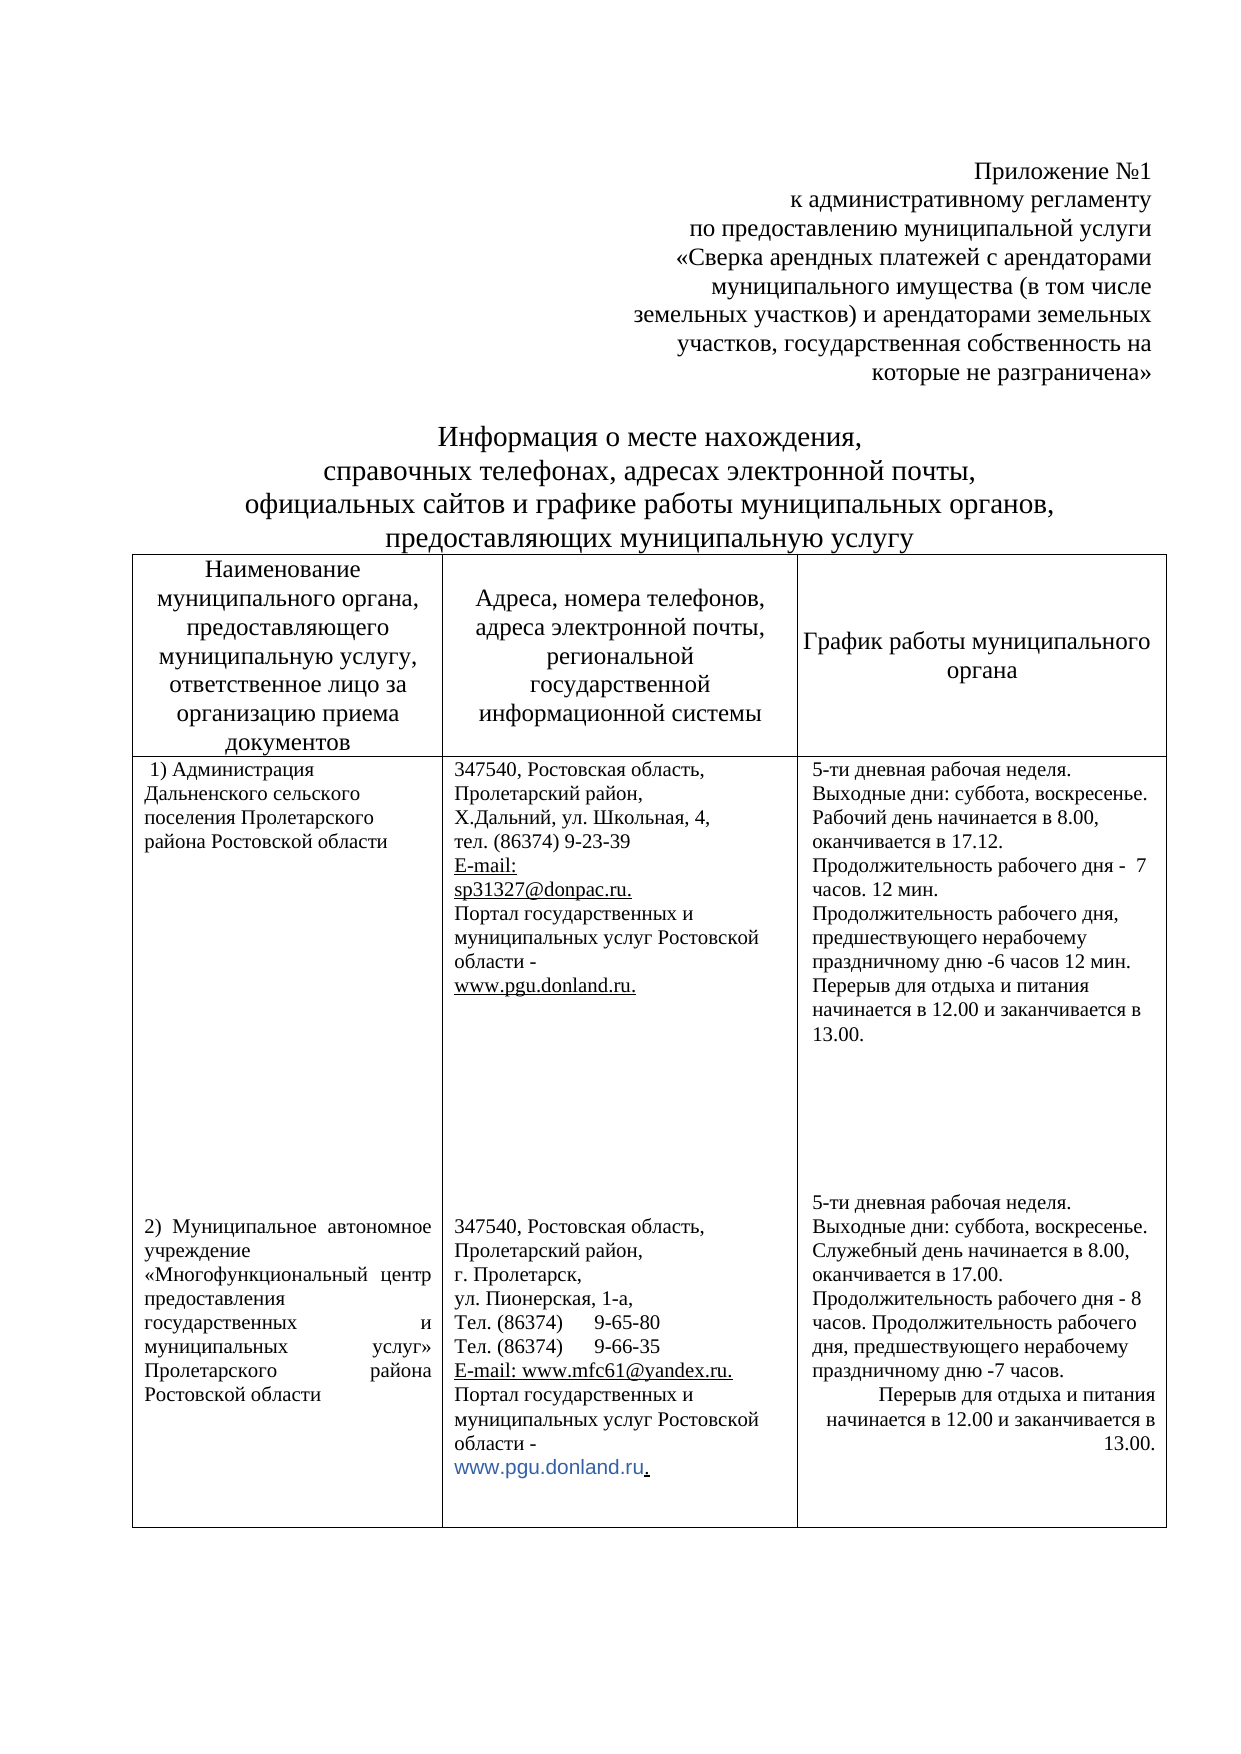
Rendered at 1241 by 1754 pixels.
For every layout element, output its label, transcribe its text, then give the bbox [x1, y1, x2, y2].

text Информация о месте нахождения, [148, 419, 1152, 453]
table_header График работы муниципального органа [798, 555, 1166, 756]
table_cell 5-ти дневная рабочая неделя. Выходные дни: суббота, воскресенье. Рабочий день начинается в 8.00, оканчивается в 17.12. Продолжительность рабочего дня - 7 часов. 12 мин. Продолжительность рабочего дня, предшествующего нерабочему праздничному дню -6 часов 12 мин. Перерыв для отдыха и питания начинается в 12.00 и заканчивается в 13.00. 5-ти дневная рабочая неделя. Выходные дни: суббота, воскресенье. Служебный день начинается в 8.00, оканчивается в 17.00. Продолжительность рабочего дня - 8 часов. Продолжительность рабочего дня, предшествующего нерабочему праздничному дню -7 часов. Перерыв для отдыха и питания начинается в 12.00 и заканчивается в 13.00. [798, 757, 1166, 1527]
text к административному регламенту [620, 184, 1152, 213]
table_cell 347540, Ростовская область, Пролетарский район, Х.Дальний, ул. Школьная, 4, тел. (86374) 9-23-39 E-mail: sp31327@donpac.ru. Портал государственных и муниципальных услуг Ростовской области - www.pgu.donland.ru. 347540, Ростовская область, Пролетарский район, г. Пролетарск, ул. Пионерская, 1-а, Тел. (86374) 9-65-80 Тел. (86374) 9-66-35 E-mail: www.mfc61@yandex.ru. Портал государственных и муниципальных услуг Ростовской области - www.pgu.donland.ru. [443, 757, 797, 1527]
text по предоставлению муниципальной услуги «Сверка арендных платежей с арендаторами муниципального имущества (в том числе земельных участков) и арендаторами земельных участков, государственная собственность на которые не разграничена» [620, 213, 1152, 386]
table_header Наименование муниципального органа, предоставляющего муниципальную услугу, ответственное лицо за организацию приема документов [133, 555, 442, 756]
table_cell 1) Администрация Дальненского сельского поселения Пролетарского района Ростовской области 2) Муниципальное автономное учреждение «Многофункциональный центр предоставления государственных и муниципальных услуг» Пролетарского района Ростовской области [133, 757, 442, 1527]
text справочных телефонах, адресах электронной почты, [148, 453, 1152, 486]
text предоставляющих муниципальную услугу [148, 520, 1152, 553]
table_header Адреса, номера телефонов, адреса электронной почты, региональной государственной информационной системы [443, 555, 797, 756]
text Приложение №1 [620, 156, 1152, 184]
text официальных сайтов и графике работы муниципальных органов, [148, 486, 1152, 520]
